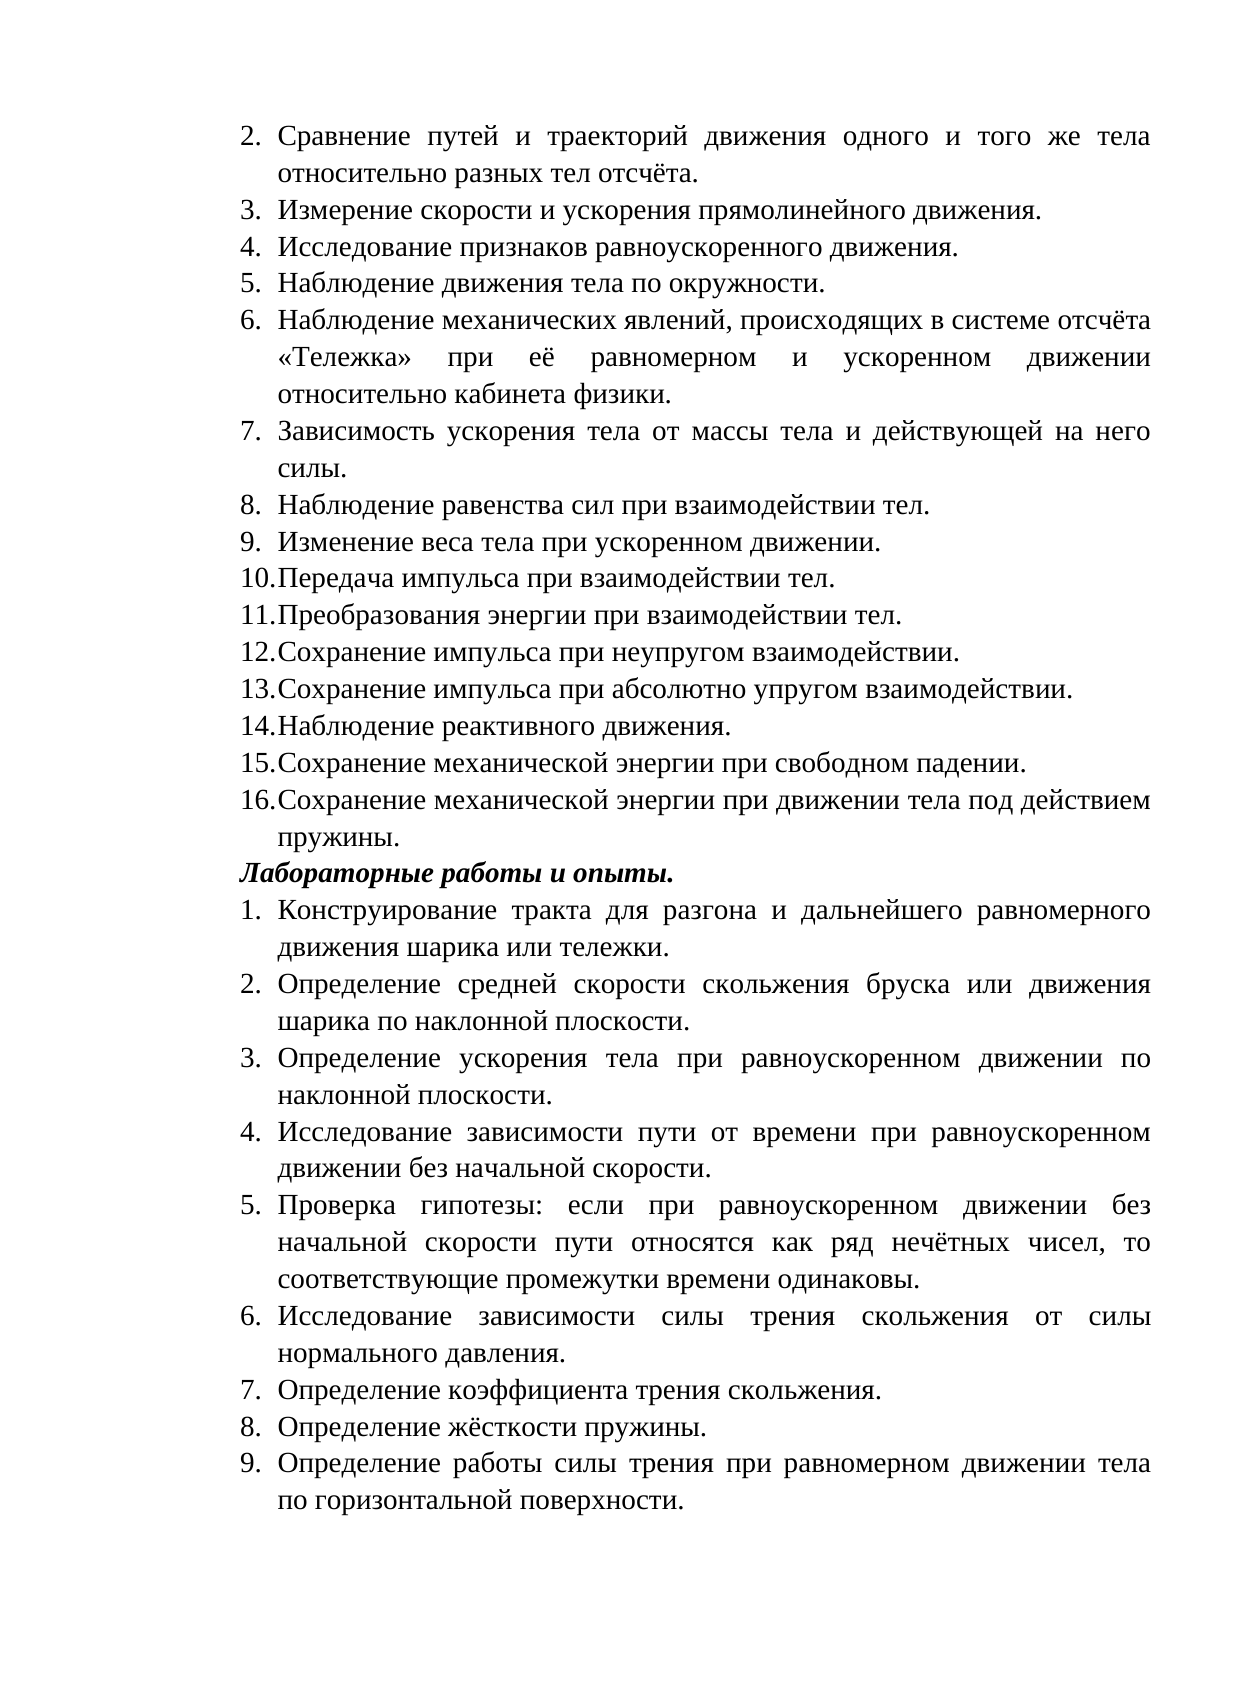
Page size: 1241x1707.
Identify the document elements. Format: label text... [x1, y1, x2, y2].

list Наблюдение равенства сил при взаимодействии тел. [240, 487, 1152, 520]
list Изменение веса тела при ускоренном движении. [240, 524, 1152, 557]
list Зависимость ускорения тела от массы тела и действующей на него силы. [240, 413, 1152, 483]
list Наблюдение механических явлений, происходящих в системе отсчёта «Тележка» при её равномерном и ускоренном движении относительно кабинета физики. [240, 302, 1152, 410]
list Сохранение импульса при абсолютно упругом взаимодействии. [240, 671, 1152, 705]
list Определение средней скорости скольжения бруска или движения шарика по наклонной плоскости. [240, 966, 1152, 1037]
list Передача импульса при взаимодействии тел. [240, 561, 1152, 594]
list Определение ускорения тела при равноускоренном движении по наклонной плоскости. [240, 1040, 1152, 1110]
list Сравнение путей и траекторий движения одного и того же тела относительно разных тел отсчёта. [240, 118, 1152, 188]
list Наблюдение движения тела по окружности. [240, 266, 1152, 299]
list Сохранение механической энергии при свободном падении. [240, 745, 1152, 778]
list Исследование зависимости пути от времени при равноускоренном движении без начальной скорости. [240, 1114, 1152, 1184]
list Наблюдение реактивного движения. [240, 708, 1152, 742]
list Сохранение механической энергии при движении тела под действием пружины. [240, 782, 1152, 852]
text Лабораторные работы и опыты. [177, 856, 1152, 889]
list Конструирование тракта для разгона и дальнейшего равномерного движения шарика или тележки. [240, 892, 1152, 963]
list Проверка гипотезы: если при равноускоренном движении без начальной скорости пути относятся как ряд нечётных чисел, то соответствующие промежутки времени одинаковы. [240, 1187, 1152, 1295]
list Определение жёсткости пружины. [240, 1409, 1152, 1442]
list Исследование зависимости силы трения скольжения от силы нормального давления. [240, 1298, 1152, 1368]
list Измерение скорости и ускорения прямолинейного движения. [240, 192, 1152, 225]
list Определение работы силы трения при равномерном движении тела по горизонтальной поверхности. [240, 1446, 1152, 1516]
list Исследование признаков равноускоренного движения. [240, 229, 1152, 262]
list Определение коэффициента трения скольжения. [240, 1372, 1152, 1405]
list Преобразования энергии при взаимодействии тел. [240, 597, 1152, 631]
list Сохранение импульса при неупругом взаимодействии. [240, 634, 1152, 668]
